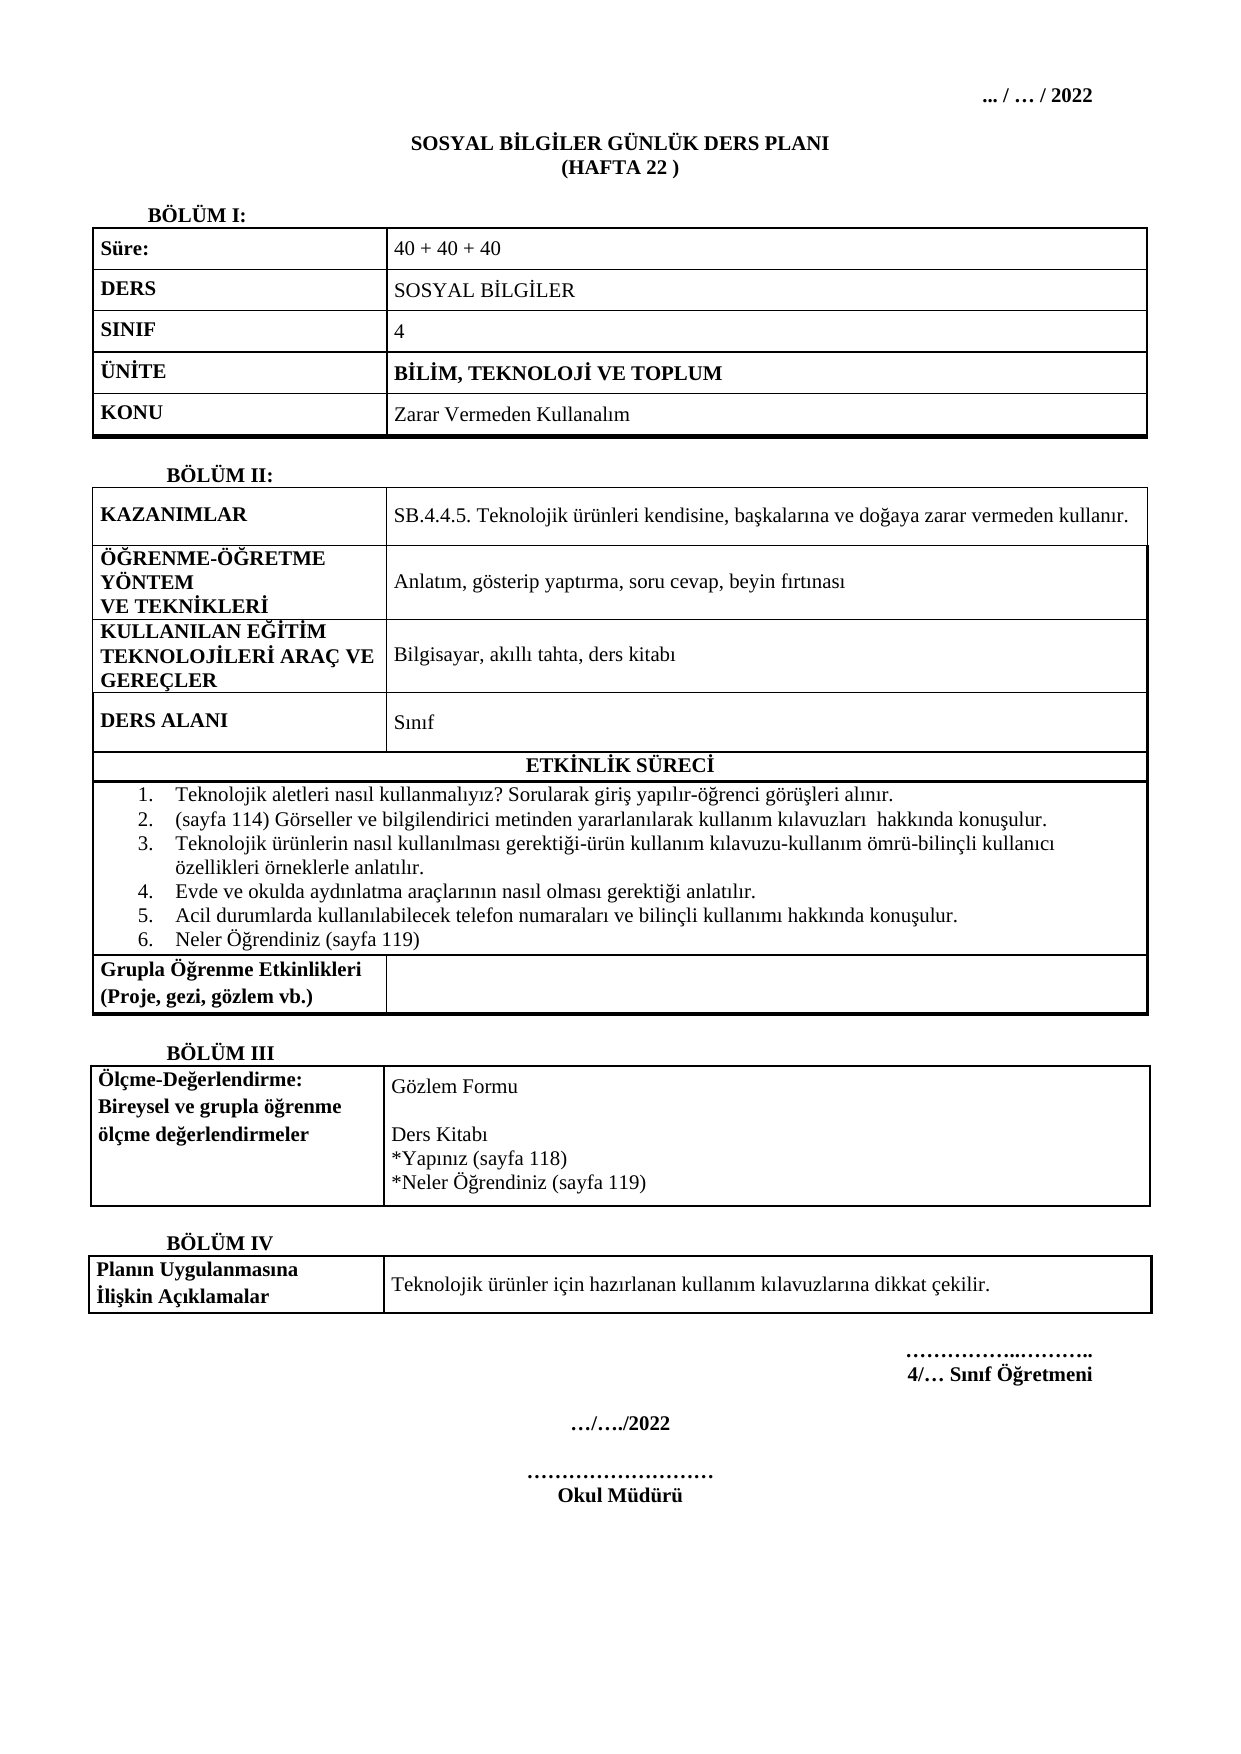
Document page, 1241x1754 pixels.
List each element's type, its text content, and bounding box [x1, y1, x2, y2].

table_header KAZANIMLAR [93, 488, 386, 545]
table_header Planın Uygulanmasına İlişkin Açıklamalar [90, 1257, 383, 1312]
table_cell DERS [94, 270, 386, 310]
table_cell ETKİNLİK SÜRECİ [94, 753, 1146, 780]
table_cell ÖĞRENME-ÖĞRETME YÖNTEM VE TEKNİKLERİ [93, 546, 386, 618]
table_cell KULLANILAN EĞİTİM TEKNOLOJİLERİ ARAÇ VE GEREÇLER [93, 620, 386, 692]
text (HAFTA 22 ) [148, 155, 1092, 179]
table_cell DERS ALANI [94, 693, 386, 751]
table_header 40 + 40 + 40 [388, 229, 1146, 268]
text SOSYAL BİLGİLER GÜNLÜK DERS PLANI [148, 131, 1092, 155]
text Okul Müdürü [148, 1483, 1092, 1507]
table_cell Anlatım, gösterip yaptırma, soru cevap, beyin fırtınası [387, 546, 1146, 618]
table_cell SOSYAL BİLGİLER [388, 270, 1146, 310]
table_cell SINIF [94, 311, 386, 351]
text ……………..……….. [148, 1338, 1092, 1362]
subtitle BÖLÜM III [148, 1040, 1092, 1064]
subtitle BÖLÜM IV [148, 1231, 1092, 1255]
table_header Teknolojik ürünler için hazırlanan kullanım kılavuzlarına dikkat çekilir. [385, 1257, 1150, 1312]
table_cell ÜNİTE [94, 353, 386, 392]
text 4/… Sınıf Öğretmeni [148, 1362, 1092, 1386]
table_header Gözlem Formu Ders Kitabı *Yapınız (sayfa 118) *Neler Öğrendiniz (sayfa 119) [385, 1067, 1149, 1204]
table_cell Grupla Öğrenme Etkinlikleri (Proje, gezi, gözlem vb.) [94, 956, 386, 1012]
table_cell 4 [388, 311, 1146, 351]
table_cell [387, 956, 1146, 1012]
table_header Ölçme-Değerlendirme: Bireysel ve grupla öğrenme ölçme değerlendirmeler [92, 1067, 383, 1204]
table_cell BİLİM, TEKNOLOJİ VE TOPLUM [388, 353, 1146, 392]
table_header SB.4.4.5. Teknolojik ürünleri kendisine, başkalarına ve doğaya zarar vermeden kullanır. [387, 488, 1147, 545]
text ……………………… [148, 1458, 1092, 1483]
text BÖLÜM I: [148, 203, 1092, 227]
table_header Süre: [94, 229, 386, 268]
table_cell Zarar Vermeden Kullanalım [388, 394, 1146, 434]
table_cell Bilgisayar, akıllı tahta, ders kitabı [387, 620, 1146, 692]
table_cell KONU [94, 394, 386, 434]
table_cell Sınıf [387, 693, 1146, 751]
text BÖLÜM II: [148, 463, 1092, 487]
text …/…./2022 [148, 1410, 1092, 1434]
text ... / … / 2022 [148, 83, 1092, 107]
table_cell Teknolojik aletleri nasıl kullanmalıyız? Sorularak giriş yapılır-öğrenci görüşleri alınır. (sayfa 114) Görseller ve bilgilendirici metinden yararlanılarak kullanım kılavuzları hakkında konuşulur. Teknolojik ürünlerin nasıl kullanılması gerektiği-ürün kullanım kılavuzu-kullanım ömrü-bilinçli kullanıcı özellikleri örneklerle anlatılır. Evde ve okulda aydınlatma araçlarının nasıl olması gerektiği anlatılır. Acil durumlarda kullanılabilecek telefon numaraları ve bilinçli kullanımı hakkında konuşulur. Neler Öğrendiniz (sayfa 119) [94, 783, 1146, 954]
